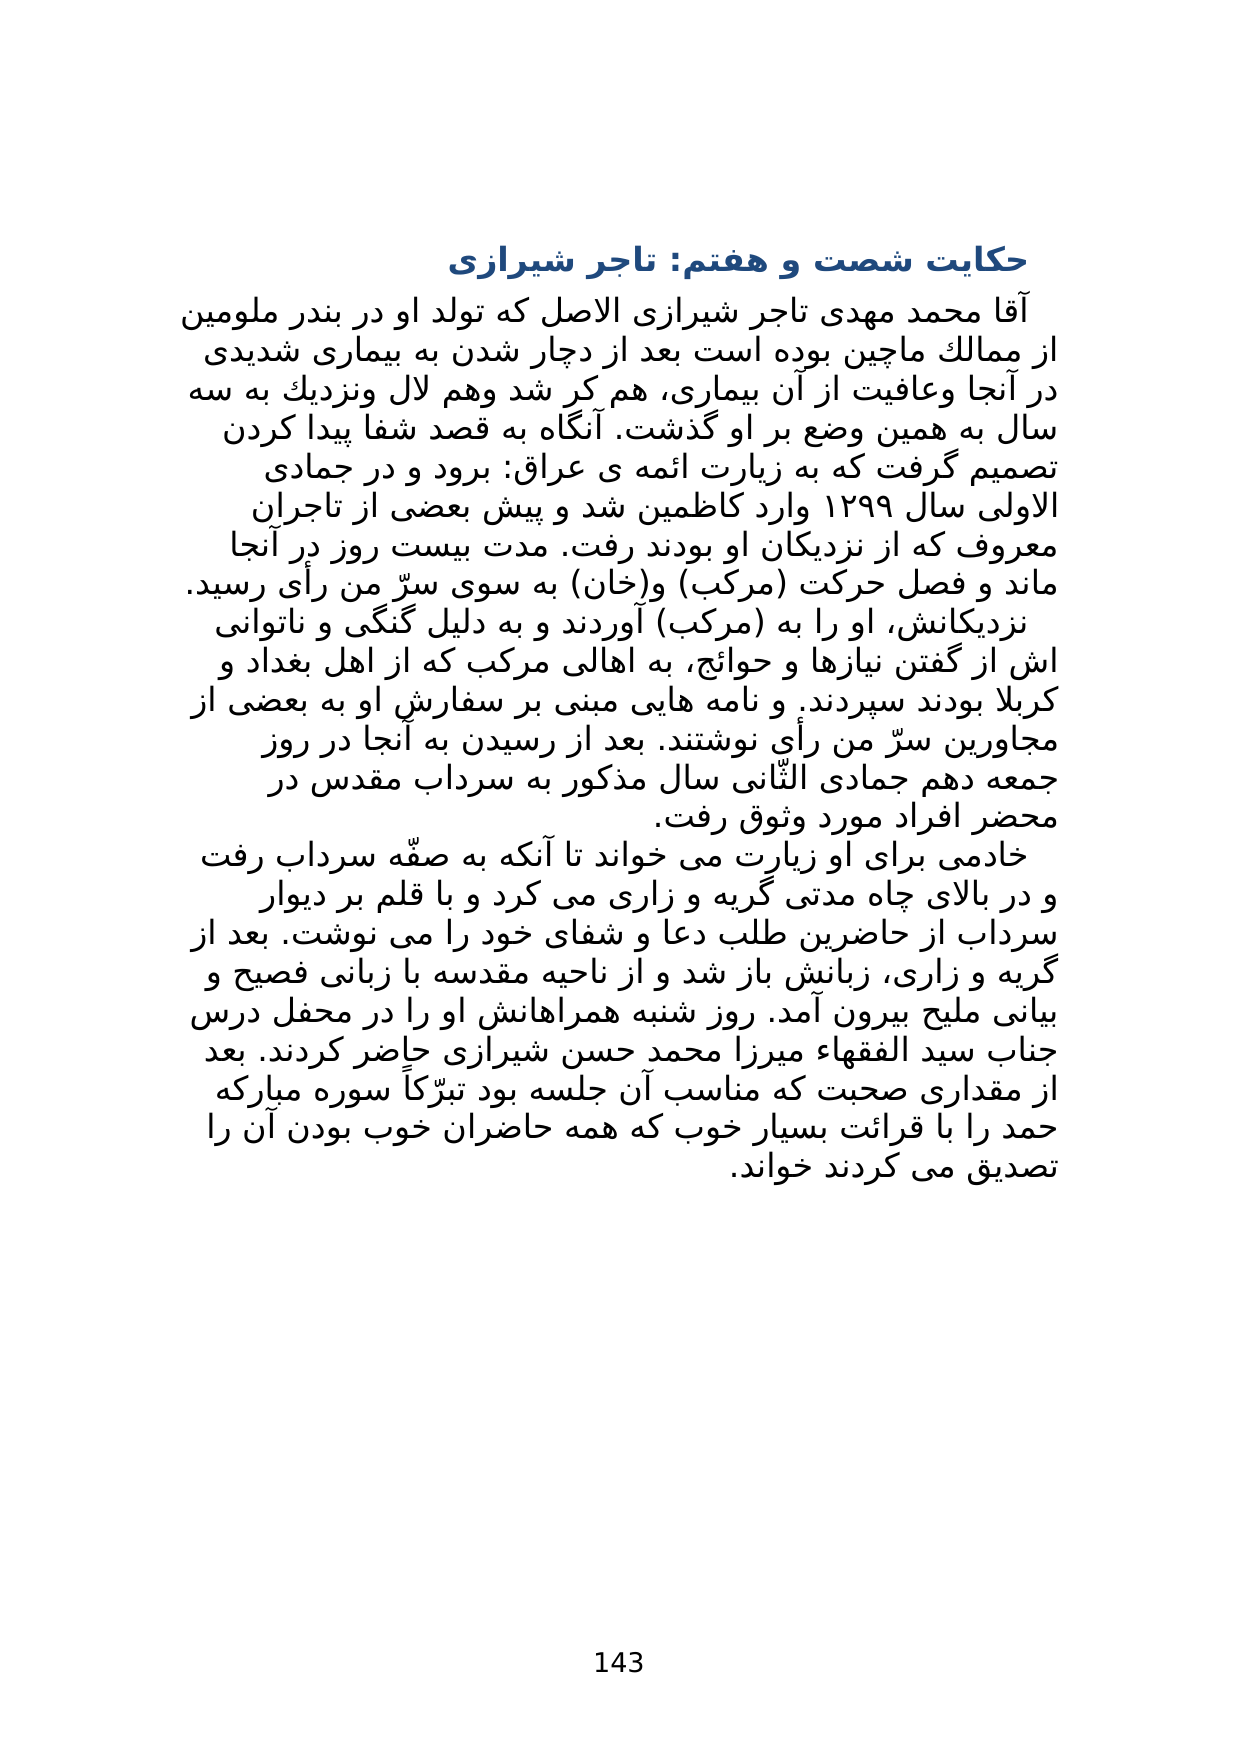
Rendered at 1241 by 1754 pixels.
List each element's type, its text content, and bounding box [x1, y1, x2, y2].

subtitle حكايت شصت و هفتم: تاجر شيرازى [178, 241, 1059, 279]
text نزديكانش، او را به (مركب) آوردند و به دليل گنگى و ناتوانى اش از گفتن نيازها و حوائج، به اهالى مركب كه از اهل بغداد و كربلا بودند سپردند. و نامه هايى مبنى بر سفارش او به بعضى از مجاورين سرّ من رأى نوشتند. بعد از رسيدن به آنجا در روز جمعه دهم جمادى الثّانى سال مذكور به سرداب مقدس در محضر افراد مورد وثوق رفت. [178, 603, 1059, 836]
text خادمى براى او زيارت مى خواند تا آنكه به صفّه سرداب رفت و در بالاى چاه مدتى گريه و زارى مى كرد و با قلم بر ديوار سرداب از حاضرين طلب دعا و شفاى خود را مى نوشت. بعد از گريه و زارى، زبانش باز شد و از ناحيه مقدسه با زبانى فصيح و بيانى مليح بيرون آمد. روز شنبه همراهانش او را در محفل درس جناب سيد الفقهاء ميرزا محمد حسن شيرازى حاضر كردند. بعد از مقدارى صحبت كه مناسب آن جلسه بود تبرّكاً سوره مباركه حمد را با قرائت بسيار خوب كه همه حاضران خوب بودن آن را تصديق مى كردند خواند. [178, 836, 1059, 1186]
text آقا محمد مهدى تاجر شيرازى الاصل كه تولد او در بندر ملومين از ممالك ماچين بوده است بعد از دچار شدن به بيمارى شديدى در آنجا وعافيت از آن بيمارى، هم كر شد وهم لال ونزديك به سه سال به همين وضع بر او گذشت. آنگاه به قصد شفا پيدا كردن تصميم گرفت كه به زيارت ائمه ى عراق: برود و در جمادى الاولى سال ١٢٩٩ وارد كاظمين شد و پيش بعضى از تاجران معروف كه از نزديكان او بودند رفت. مدت بيست روز در آنجا ماند و فصل حركت (مركب) و(خان) به سوى سرّ من رأى رسيد. [178, 292, 1059, 603]
